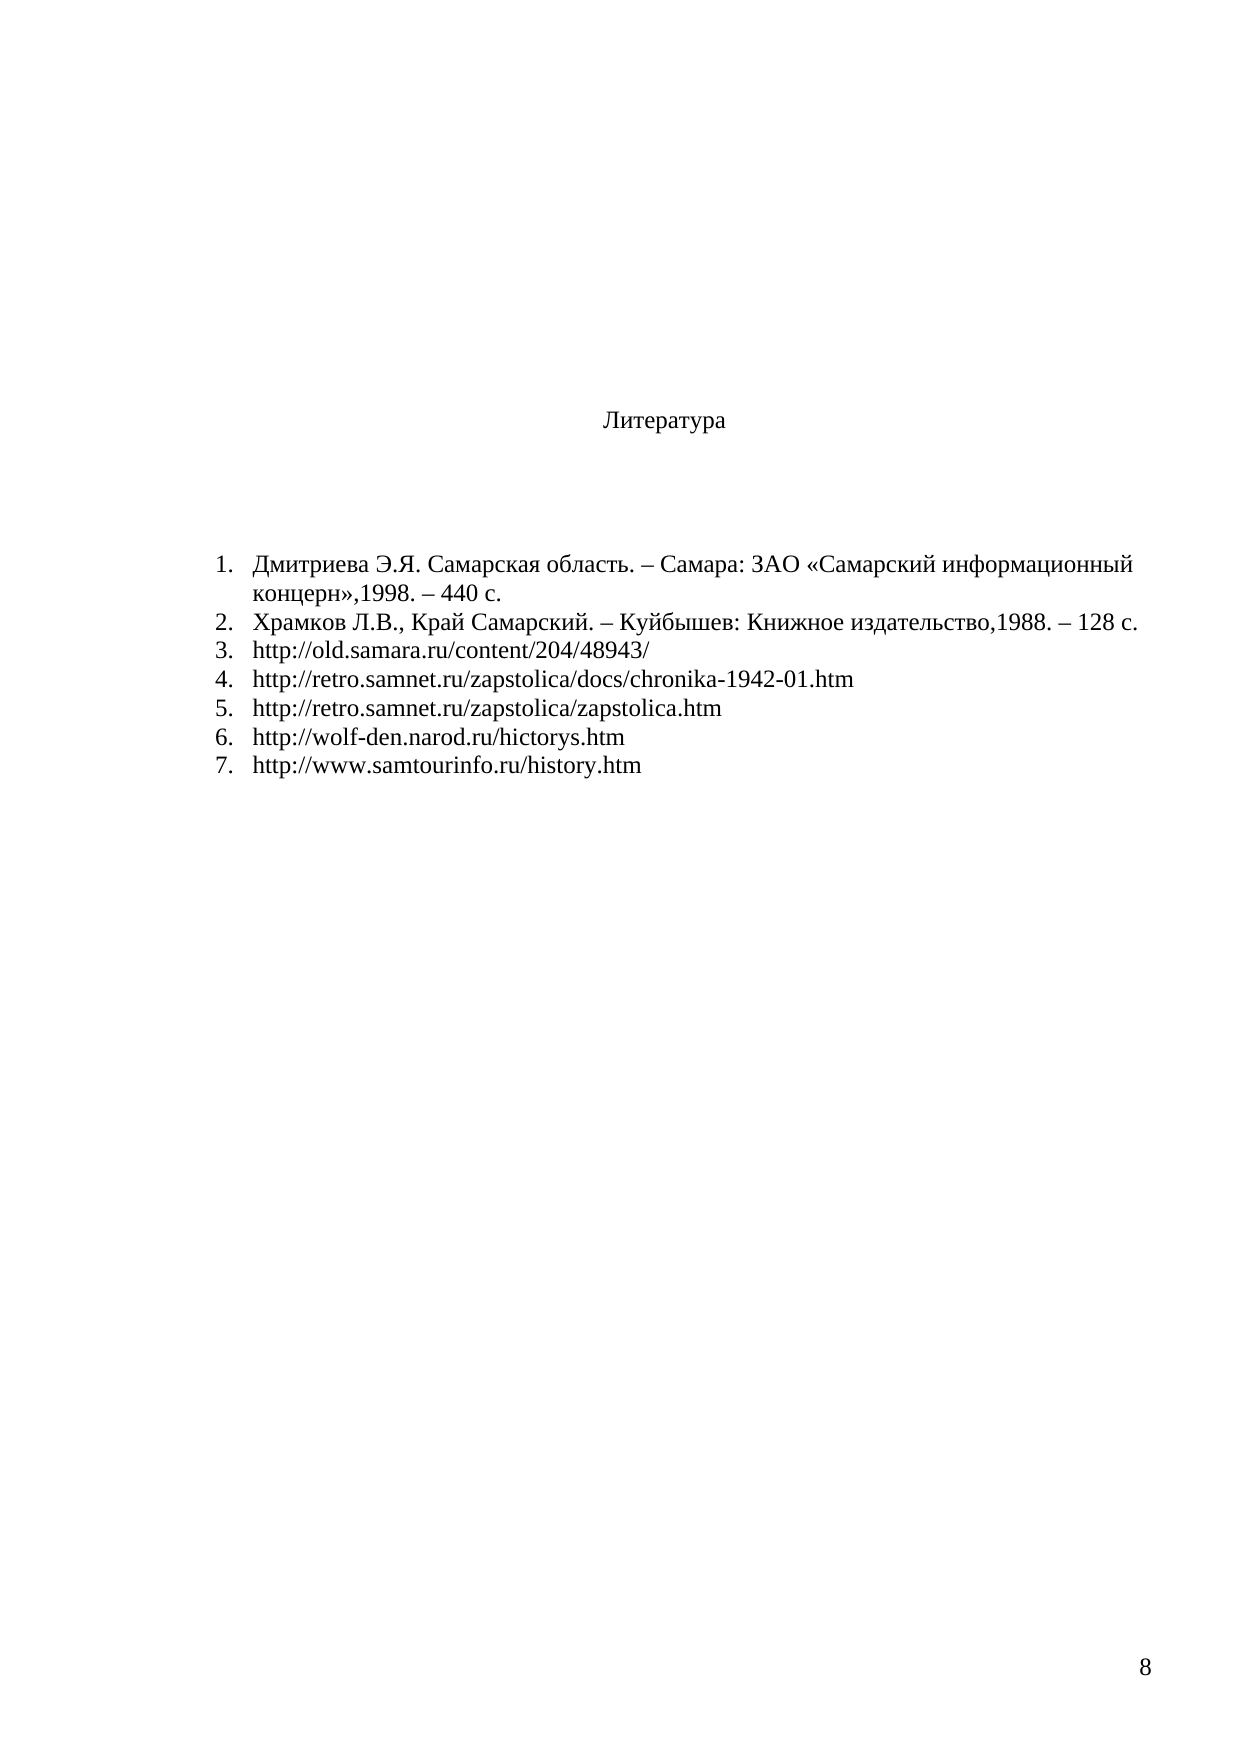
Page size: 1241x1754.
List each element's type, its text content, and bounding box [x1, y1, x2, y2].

text 6. http://wolf-den.narod.ru/hictorys.htm [177, 722, 1152, 751]
text 4. http://retro.samnet.ru/zapstolica/docs/chronika-1942-01.htm [177, 664, 1152, 693]
list Дмитриева Э.Я. Самарская область. – Самара: ЗАО «Самарский информационный концерн»,1998. – 440 с. [215, 549, 1152, 607]
list Храмков Л.В., Край Самарский. – Куйбышев: Книжное издательство,1988. – 128 с. [215, 607, 1152, 636]
text 7. http://www.samtourinfo.ru/history.htm [177, 751, 1152, 779]
text Литература [177, 406, 1152, 434]
text 5. http://retro.samnet.ru/zapstolica/zapstolica.htm [177, 693, 1152, 722]
text 3. http://old.samara.ru/content/204/48943/ [177, 636, 1152, 664]
